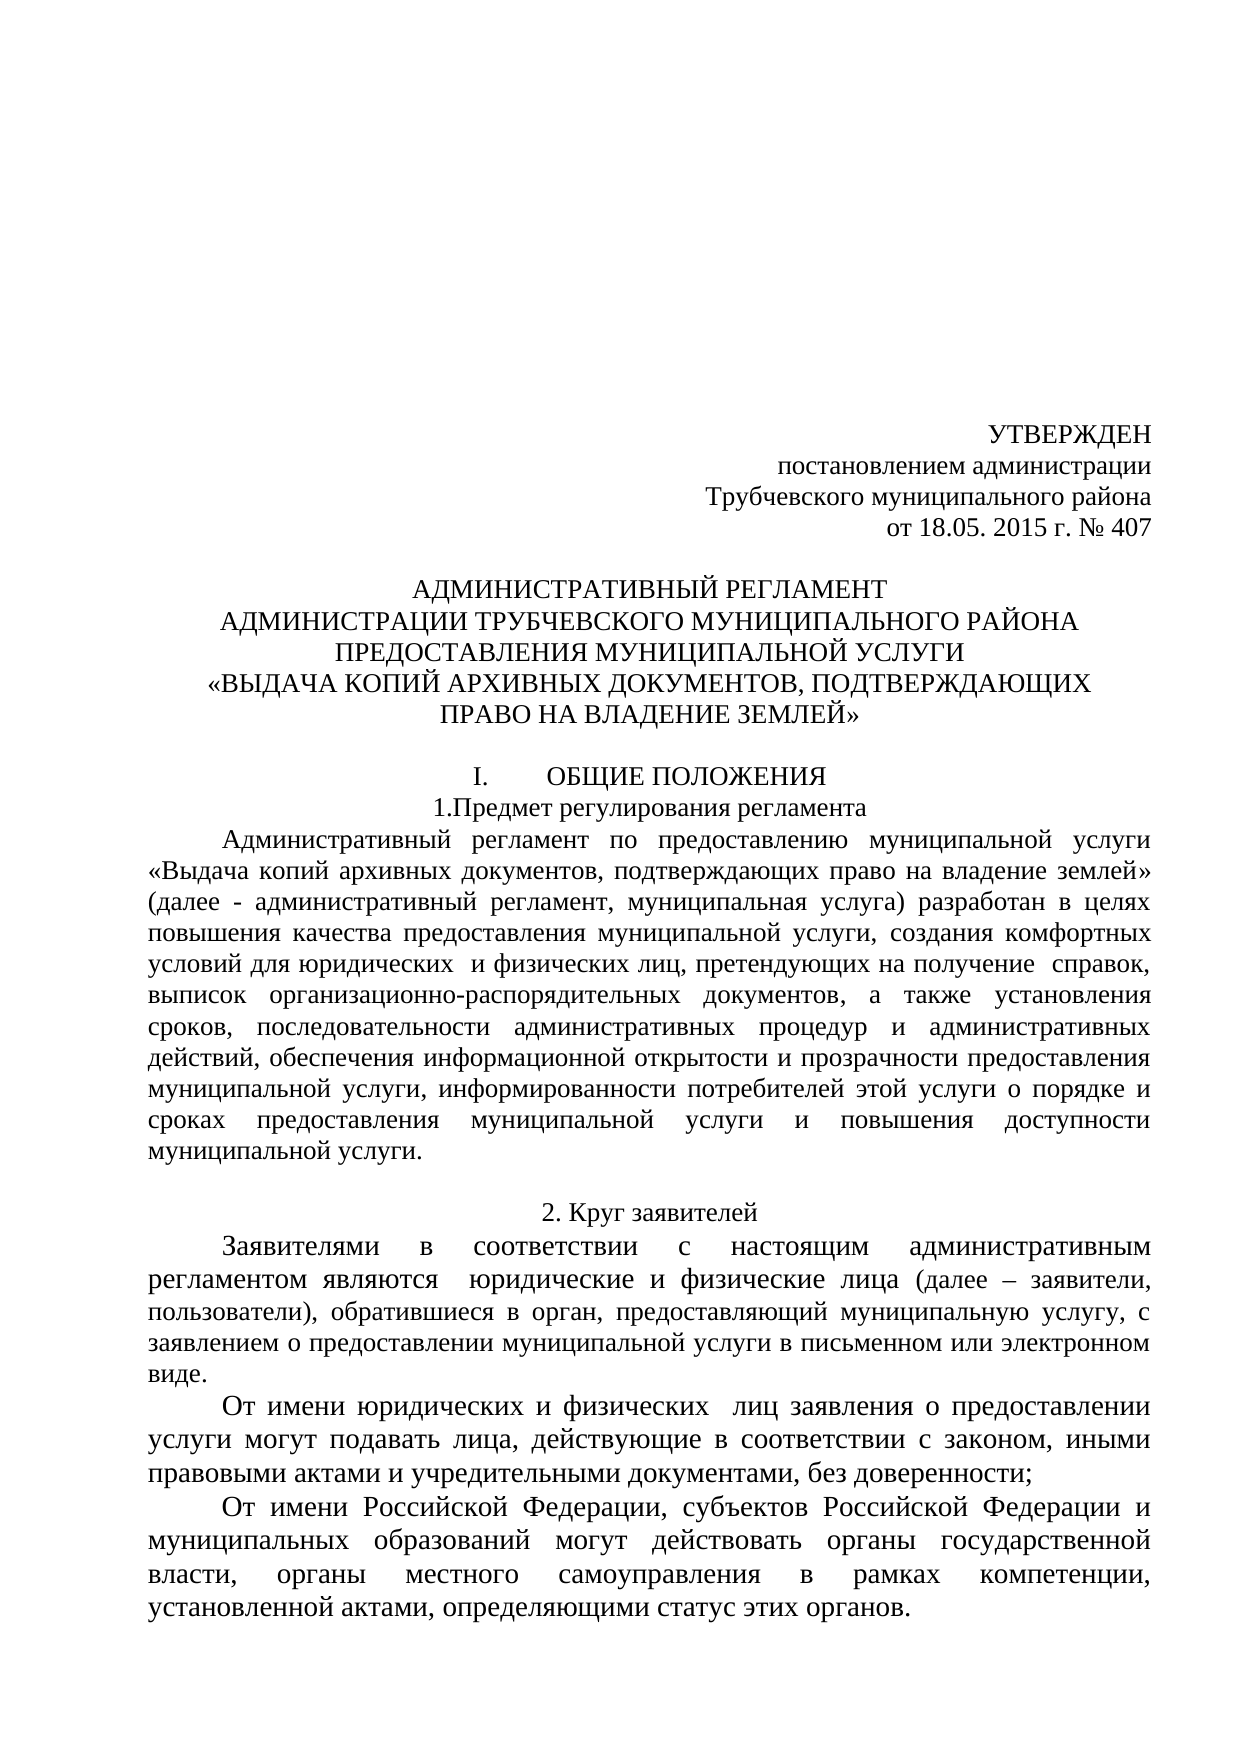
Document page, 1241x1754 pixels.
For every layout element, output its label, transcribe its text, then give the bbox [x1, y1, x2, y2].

text ПРЕДОСТАВЛЕНИЯ МУНИЦИПАЛЬНОЙ УСЛУГИ [148, 636, 1152, 667]
text 2. Круг заявителей [148, 1196, 1152, 1228]
text 1.Предмет регулирования регламента [148, 792, 1152, 823]
text постановлением администрации [148, 449, 1152, 480]
text ПРАВО НА ВЛАДЕНИЕ ЗЕМЛЕЙ» [148, 698, 1152, 729]
list ОБЩИЕ ПОЛОЖЕНИЯ [148, 760, 1152, 792]
text АДМИНИСТРАТИВНЫЙ РЕГЛАМЕНТ [148, 573, 1152, 605]
text От имени Российской Федерации, субъектов Российской Федерации и муниципальных образований могут действовать органы государственной власти, органы местного самоуправления в рамках компетенции, установленной актами, определяющими статус этих органов. [148, 1489, 1152, 1623]
text АДМИНИСТРАЦИИ ТРУБЧЕВСКОГО МУНИЦИПАЛЬНОГО РАЙОНА [148, 605, 1152, 636]
text «ВЫДАЧА КОПИЙ АРХИВНЫХ ДОКУМЕНТОВ, ПОДТВЕРЖДАЮЩИХ [148, 667, 1152, 698]
text Заявителями в соответствии с настоящим административным регламентом являются юридические и физические лица (далее – заявители, пользователи), обратившиеся в орган, предоставляющий муниципальную услугу, с заявлением о предоставлении муниципальной услуги в письменном или электронном виде. [148, 1228, 1152, 1388]
text Административный регламент по предоставлению муниципальной услуги «Выдача копий архивных документов, подтверждающих право на владение землей» (далее - административный регламент, муниципальная услуга) разработан в целях повышения качества предоставления муниципальной услуги, создания комфортных условий для юридических и физических лиц, претендующих на получение справок, выписок организационно-распорядительных документов, а также установления сроков, последовательности административных процедур и административных действий, обеспечения информационной открытости и прозрачности предоставления муниципальной услуги, информированности потребителей этой услуги о порядке и сроках предоставления муниципальной услуги и повышения доступности муниципальной услуги. [148, 823, 1152, 1165]
text От имени юридических и физических лиц заявления о предоставлении услуги могут подавать лица, действующие в соответствии с законом, иными правовыми актами и учредительными документами, без доверенности; [148, 1388, 1152, 1489]
text Трубчевского муниципального района [148, 480, 1152, 511]
text УТВЕРЖДЕН [148, 418, 1152, 449]
text от 18.05. 2015 г. № 407 [148, 511, 1152, 542]
